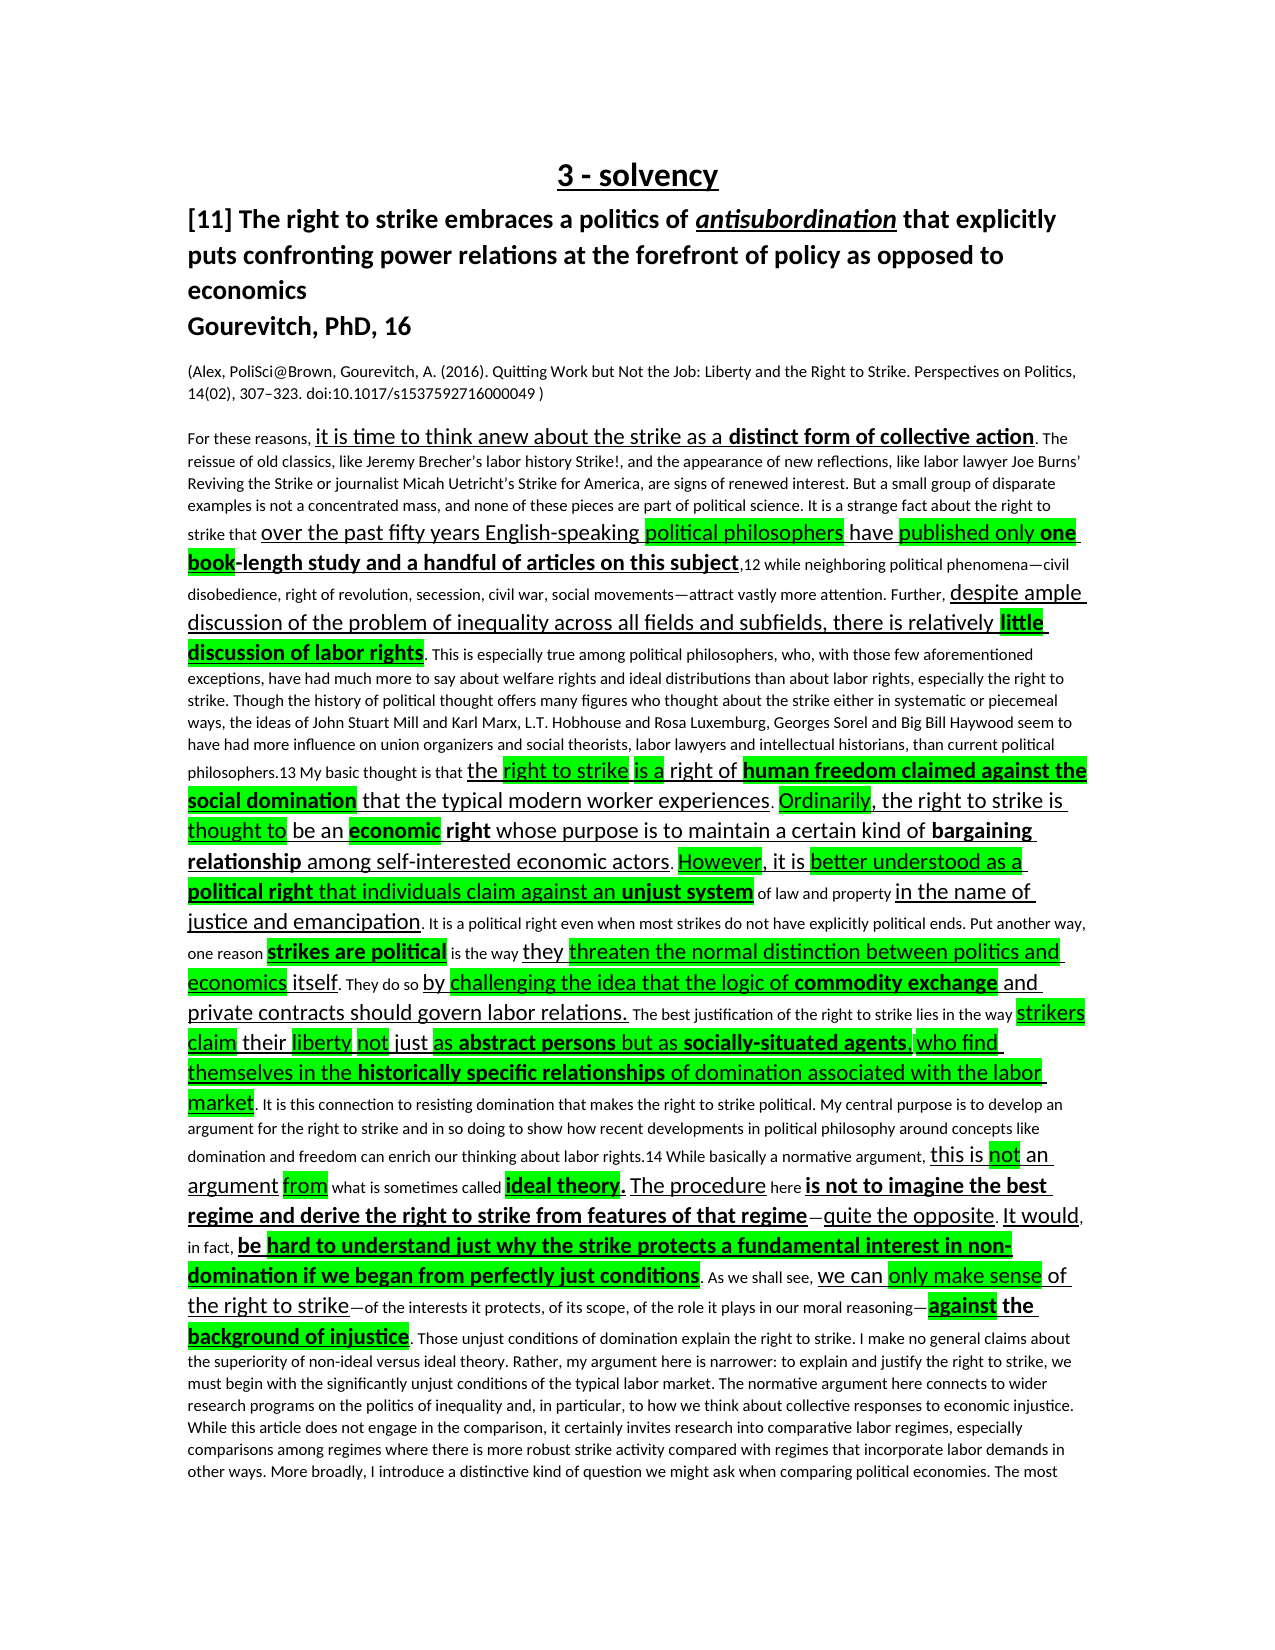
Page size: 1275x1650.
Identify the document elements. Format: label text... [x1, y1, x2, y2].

subtitle 3 - solvency [187, 154, 1087, 195]
text Gourevitch, PhD, 16 [187, 309, 1087, 342]
subtitle [11] The right to strike embraces a politics of antisubordination that explicitly puts confronting power relations at the forefront of policy as opposed to economics [187, 202, 1087, 307]
text (Alex, PoliSci@Brown, Gourevitch, A. (2016). Quitting Work but Not the Job: Liberty and the Right to Strike. Perspectives on Politics, 14(02), 307–323. doi:10.1017/s1537592716000049 ) [187, 361, 1087, 404]
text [187, 422, 1087, 1481]
